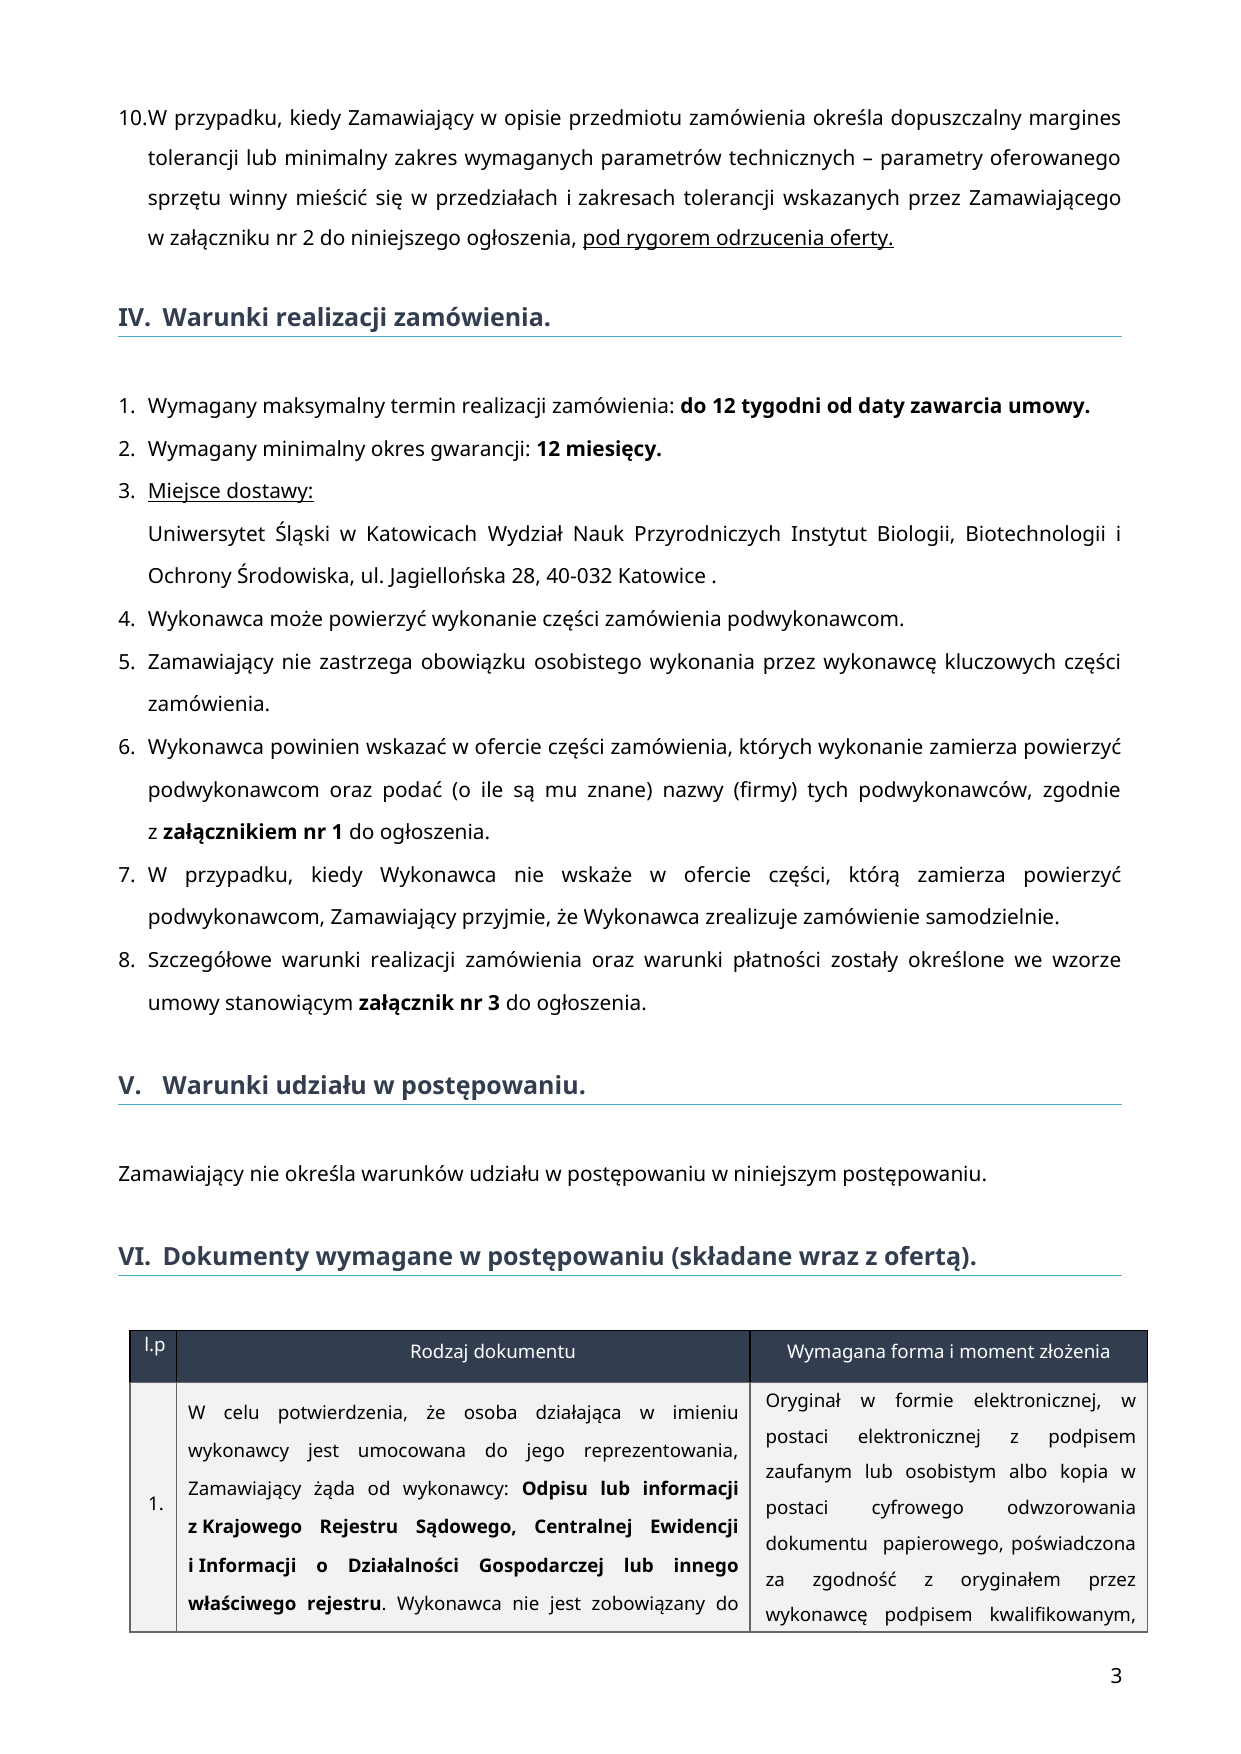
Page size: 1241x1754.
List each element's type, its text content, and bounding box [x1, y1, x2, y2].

subtitle Wykonawca powinien wskazać w ofercie części zamówienia, których wykonanie zamierza powierzyć podwykonawcom oraz podać (o ile są mu znane) nazwy (firmy) tych podwykonawców, zgodnie z załącznikiem nr 1 do ogłoszenia. [118, 732, 1122, 846]
subtitle Warunki udziału w postępowaniu. [118, 1068, 1122, 1104]
subtitle Zamawiający nie zastrzega obowiązku osobistego wykonania przez wykonawcę kluczowych części zamówienia. [118, 647, 1122, 718]
subtitle W przypadku, kiedy Wykonawca nie wskaże w ofercie części, którą zamierza powierzyć podwykonawcom, Zamawiający przyjmie, że Wykonawca zrealizuje zamówienie samodzielnie. [118, 860, 1122, 931]
subtitle W przypadku, kiedy Zamawiający w opisie przedmiotu zamówienia określa dopuszczalny margines tolerancji lub minimalny zakres wymaganych parametrów technicznych – parametry oferowanego sprzętu winny mieścić się w przedziałach i zakresach tolerancji wskazanych przez Zamawiającego w załączniku nr 2 do niniejszego ogłoszenia, pod rygorem odrzucenia oferty. [118, 103, 1122, 251]
table_header Wymagana forma i moment złożenia [751, 1331, 1147, 1382]
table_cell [177, 1383, 749, 1631]
subtitle Warunki realizacji zamówienia. [118, 300, 1122, 336]
subtitle Wymagany maksymalny termin realizacji zamówienia: do 12 tygodni od daty zawarcia umowy. [118, 391, 1122, 420]
subtitle Szczegółowe warunki realizacji zamówienia oraz warunki płatności zostały określone we wzorze umowy stanowiącym załącznik nr 3 do ogłoszenia. [118, 945, 1122, 1016]
subtitle Uniwersytet Śląski w Katowicach Wydział Nauk Przyrodniczych Instytut Biologii, Biotechnologii i Ochrony Środowiska, ul. Jagiellońska 28, 40-032 Katowice . [148, 519, 1122, 590]
table_header l.p. [131, 1331, 176, 1382]
subtitle Dokumenty wymagane w postępowaniu (składane wraz z ofertą). [118, 1239, 1122, 1275]
subtitle Wymagany minimalny okres gwarancji: 12 miesięcy. [118, 434, 1122, 462]
table_header Rodzaj dokumentu [177, 1331, 749, 1382]
table_cell 1. [131, 1383, 176, 1631]
subtitle Wykonawca może powierzyć wykonanie części zamówienia podwykonawcom. [118, 604, 1122, 633]
text Zamawiający nie określa warunków udziału w postępowaniu w niniejszym postępowaniu. [118, 1159, 1122, 1187]
subtitle Miejsce dostawy: [118, 476, 1122, 505]
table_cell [751, 1383, 1147, 1631]
